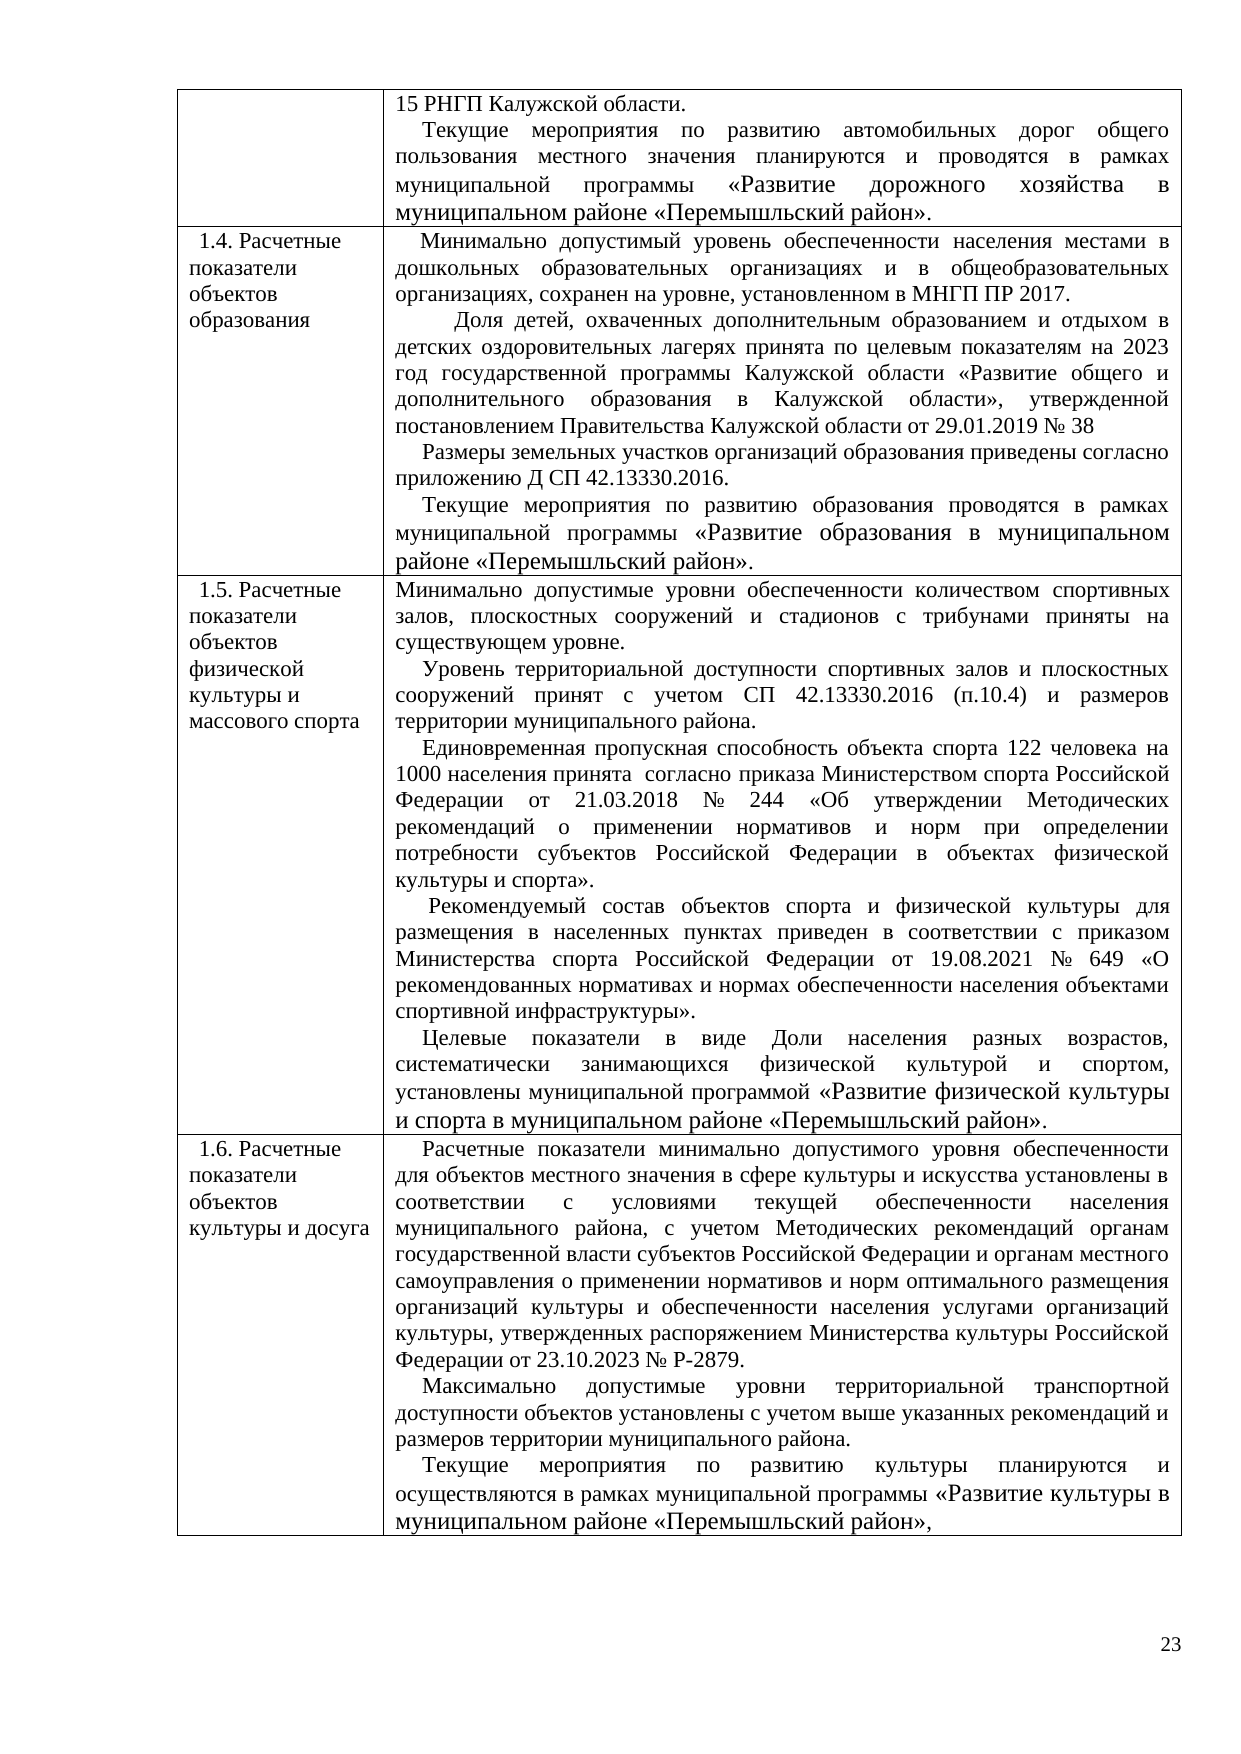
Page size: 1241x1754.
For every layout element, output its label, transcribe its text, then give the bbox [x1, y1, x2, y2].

table_cell 1.5. Расчетные показатели объектов физической культуры и массового спорта [178, 576, 383, 1134]
table_cell 1.6. Расчетные показатели объектов культуры и досуга [178, 1135, 383, 1535]
table_cell Минимально допустимый уровень обеспеченности населения местами в дошкольных образовательных организациях и в общеобразовательных организациях, сохранен на уровне, установленном в МНГП ПР 2017. Доля детей, охваченных дополнительным образованием и отдыхом в детских оздоровительных лагерях принята по целевым показателям на 2023 год государственной программы Калужской области «Развитие общего и дополнительного образования в Калужской области», утвержденной постановлением Правительства Калужской области от 29.01.2019 № 38 Размеры земельных участков организаций образования приведены согласно приложению Д СП 42.13330.2016. Текущие мероприятия по развитию образования проводятся в рамках муниципальной программы «Развитие образования в муниципальном районе «Перемышльский район». [384, 227, 1181, 575]
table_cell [178, 90, 383, 226]
table_cell 1.4. Расчетные показатели объектов образования [178, 227, 383, 575]
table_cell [384, 90, 1181, 226]
table_cell Расчетные показатели минимально допустимого уровня обеспеченности для объектов местного значения в сфере культуры и искусства установлены в соответствии с условиями текущей обеспеченности населения муниципального района, с учетом Методических рекомендаций органам государственной власти субъектов Российской Федерации и органам местного самоуправления о применении нормативов и норм оптимального размещения организаций культуры и обеспеченности населения услугами организаций культуры, утвержденных распоряжением Министерства культуры Российской Федерации от 23.10.2023 № Р-2879. Максимально допустимые уровни территориальной транспортной доступности объектов установлены с учетом выше указанных рекомендаций и размеров территории муниципального района. Текущие мероприятия по развитию культуры планируются и осуществляются в рамках муниципальной программы «Развитие культуры в муниципальном районе «Перемышльский район», [384, 1135, 1181, 1535]
table_cell Минимально допустимые уровни обеспеченности количеством спортивных залов, плоскостных сооружений и стадионов с трибунами приняты на существующем уровне. Уровень территориальной доступности спортивных залов и плоскостных сооружений принят с учетом СП 42.13330.2016 (п.10.4) и размеров территории муниципального района. Единовременная пропускная способность объекта спорта 122 человека на 1000 населения принята согласно приказа Министерством спорта Российской Федерации от 21.03.2018 № 244 «Об утверждении Методических рекомендаций о применении нормативов и норм при определении потребности субъектов Российской Федерации в объектах физической культуры и спорта». Рекомендуемый состав объектов спорта и физической культуры для размещения в населенных пунктах приведен в соответствии с приказом Министерства спорта Российской Федерации от 19.08.2021 № 649 «О рекомендованных нормативах и нормах обеспеченности населения объектами спортивной инфраструктуры». Целевые показатели в виде Доли населения разных возрастов, систематически занимающихся физической культурой и спортом, установлены муниципальной программой «Развитие физической культуры и спорта в муниципальном районе «Перемышльский район». [384, 576, 1181, 1134]
